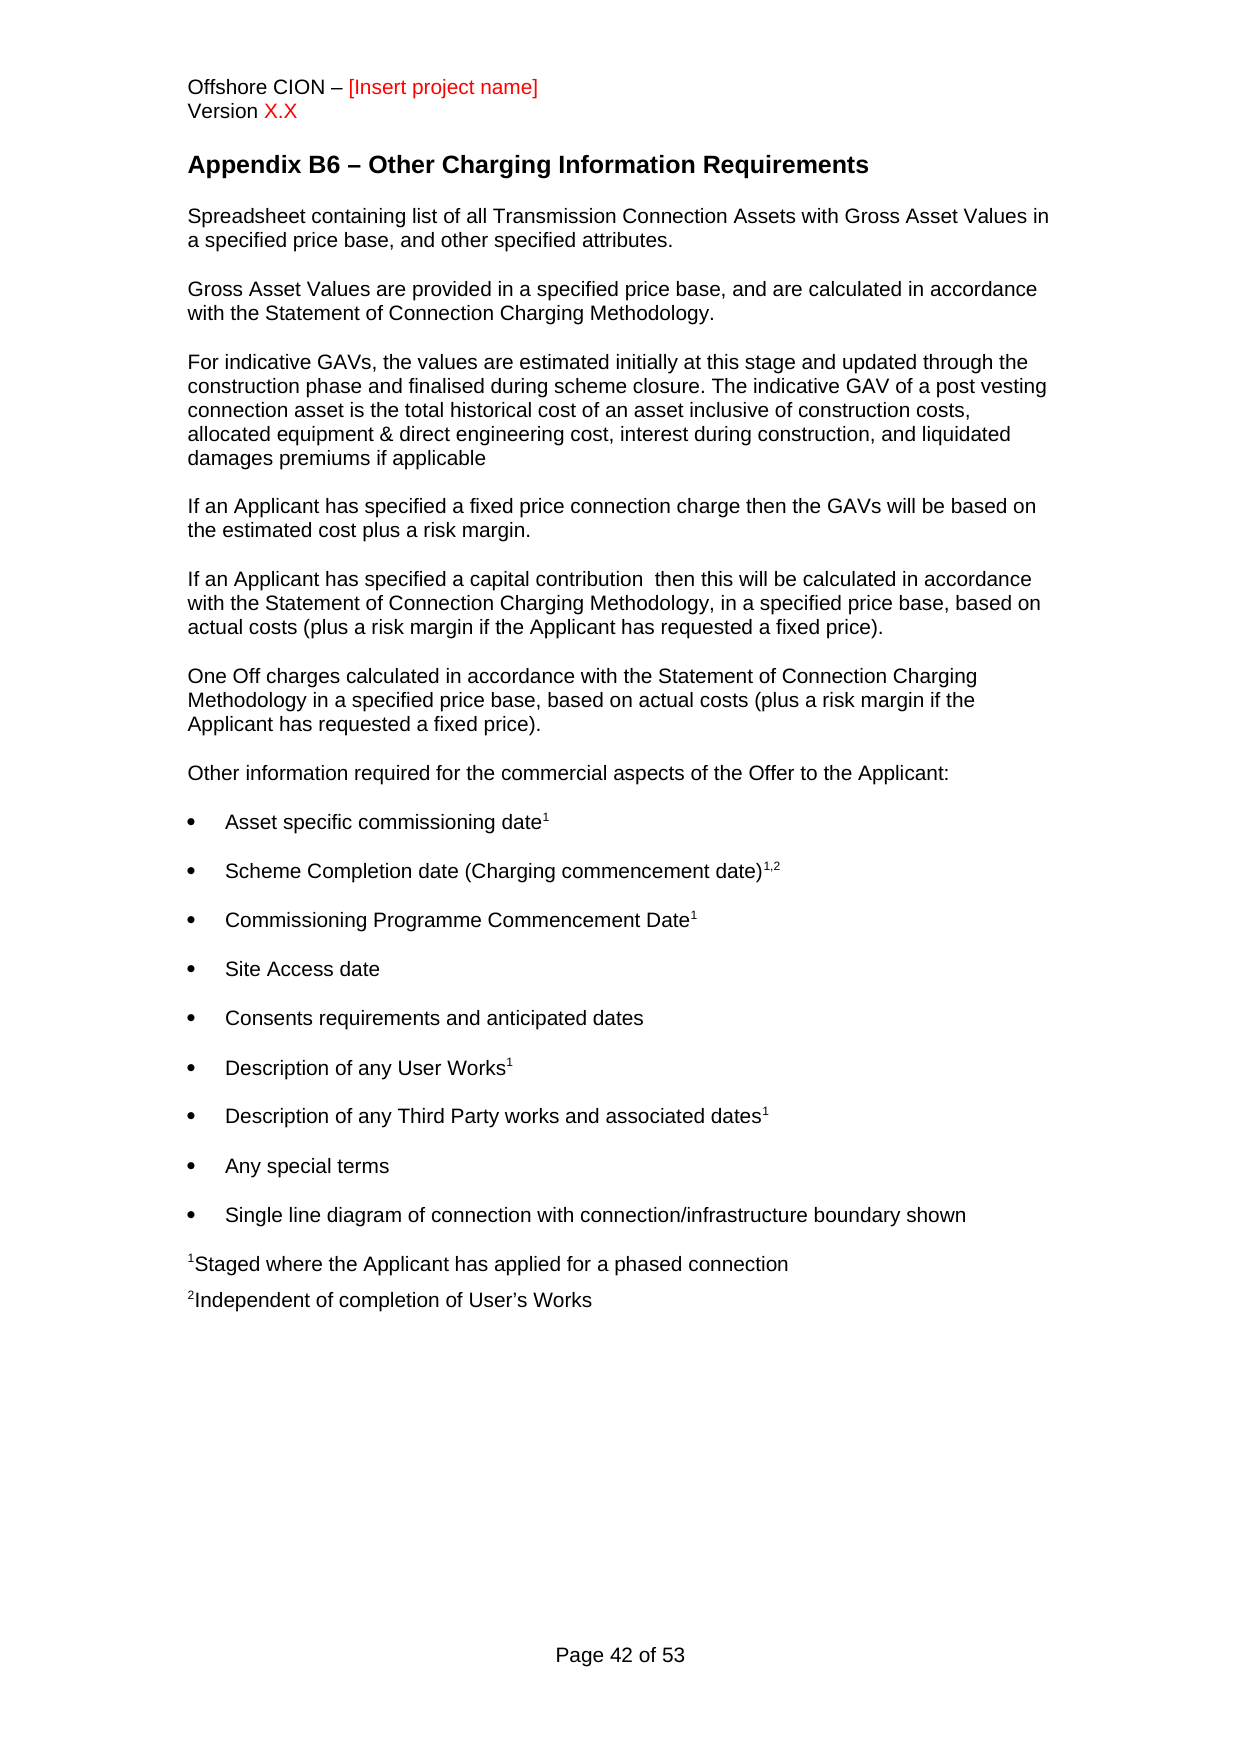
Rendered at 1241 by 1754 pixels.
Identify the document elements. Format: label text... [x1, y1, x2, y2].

text 2Independent of completion of User’s Works [187, 1288, 1053, 1312]
text Spreadsheet containing list of all Transmission Connection Assets with Gross Asset Values in a specified price base, and other specified attributes. [187, 204, 1053, 252]
text If an Applicant has specified a capital contribution then this will be calculated in accordance with the Statement of Connection Charging Methodology, in a specified price base, based on actual costs (plus a risk margin if the Applicant has requested a fixed price). [187, 567, 1053, 639]
list Commissioning Programme Commencement Date1 [187, 908, 1053, 932]
list Description of any User Works1 [187, 1055, 1053, 1079]
list Any special terms [187, 1153, 1053, 1177]
text One Off charges calculated in accordance with the Statement of Connection Charging Methodology in a specified price base, based on actual costs (plus a risk margin if the Applicant has requested a fixed price). [187, 664, 1053, 736]
text If an Applicant has specified a fixed price connection charge then the GAVs will be based on the estimated cost plus a risk margin. [187, 494, 1053, 542]
text For indicative GAVs, the values are estimated initially at this stage and updated through the construction phase and finalised during scheme closure. The indicative GAV of a post vesting connection asset is the total historical cost of an asset inclusive of construction costs, allocated equipment & direct engineering cost, interest during construction, and liquidated damages premiums if applicable [187, 349, 1053, 469]
list Asset specific commissioning date1 [187, 810, 1053, 834]
text Gross Asset Values are provided in a specified price base, and are calculated in accordance with the Statement of Connection Charging Methodology. [187, 277, 1053, 324]
text Other information required for the commercial aspects of the Offer to the Applicant: [187, 761, 1053, 785]
list Consents requirements and anticipated dates [187, 1006, 1053, 1030]
list Scheme Completion date (Charging commencement date)1,2 [187, 859, 1053, 883]
subtitle Appendix B6 – Other Charging Information Requirements [187, 150, 1053, 179]
text 1Staged where the Applicant has applied for a phased connection [187, 1252, 1053, 1276]
list Description of any Third Party works and associated dates1 [187, 1104, 1053, 1128]
list Site Access date [187, 957, 1053, 981]
list Single line diagram of connection with connection/infrastructure boundary shown [187, 1202, 1053, 1227]
